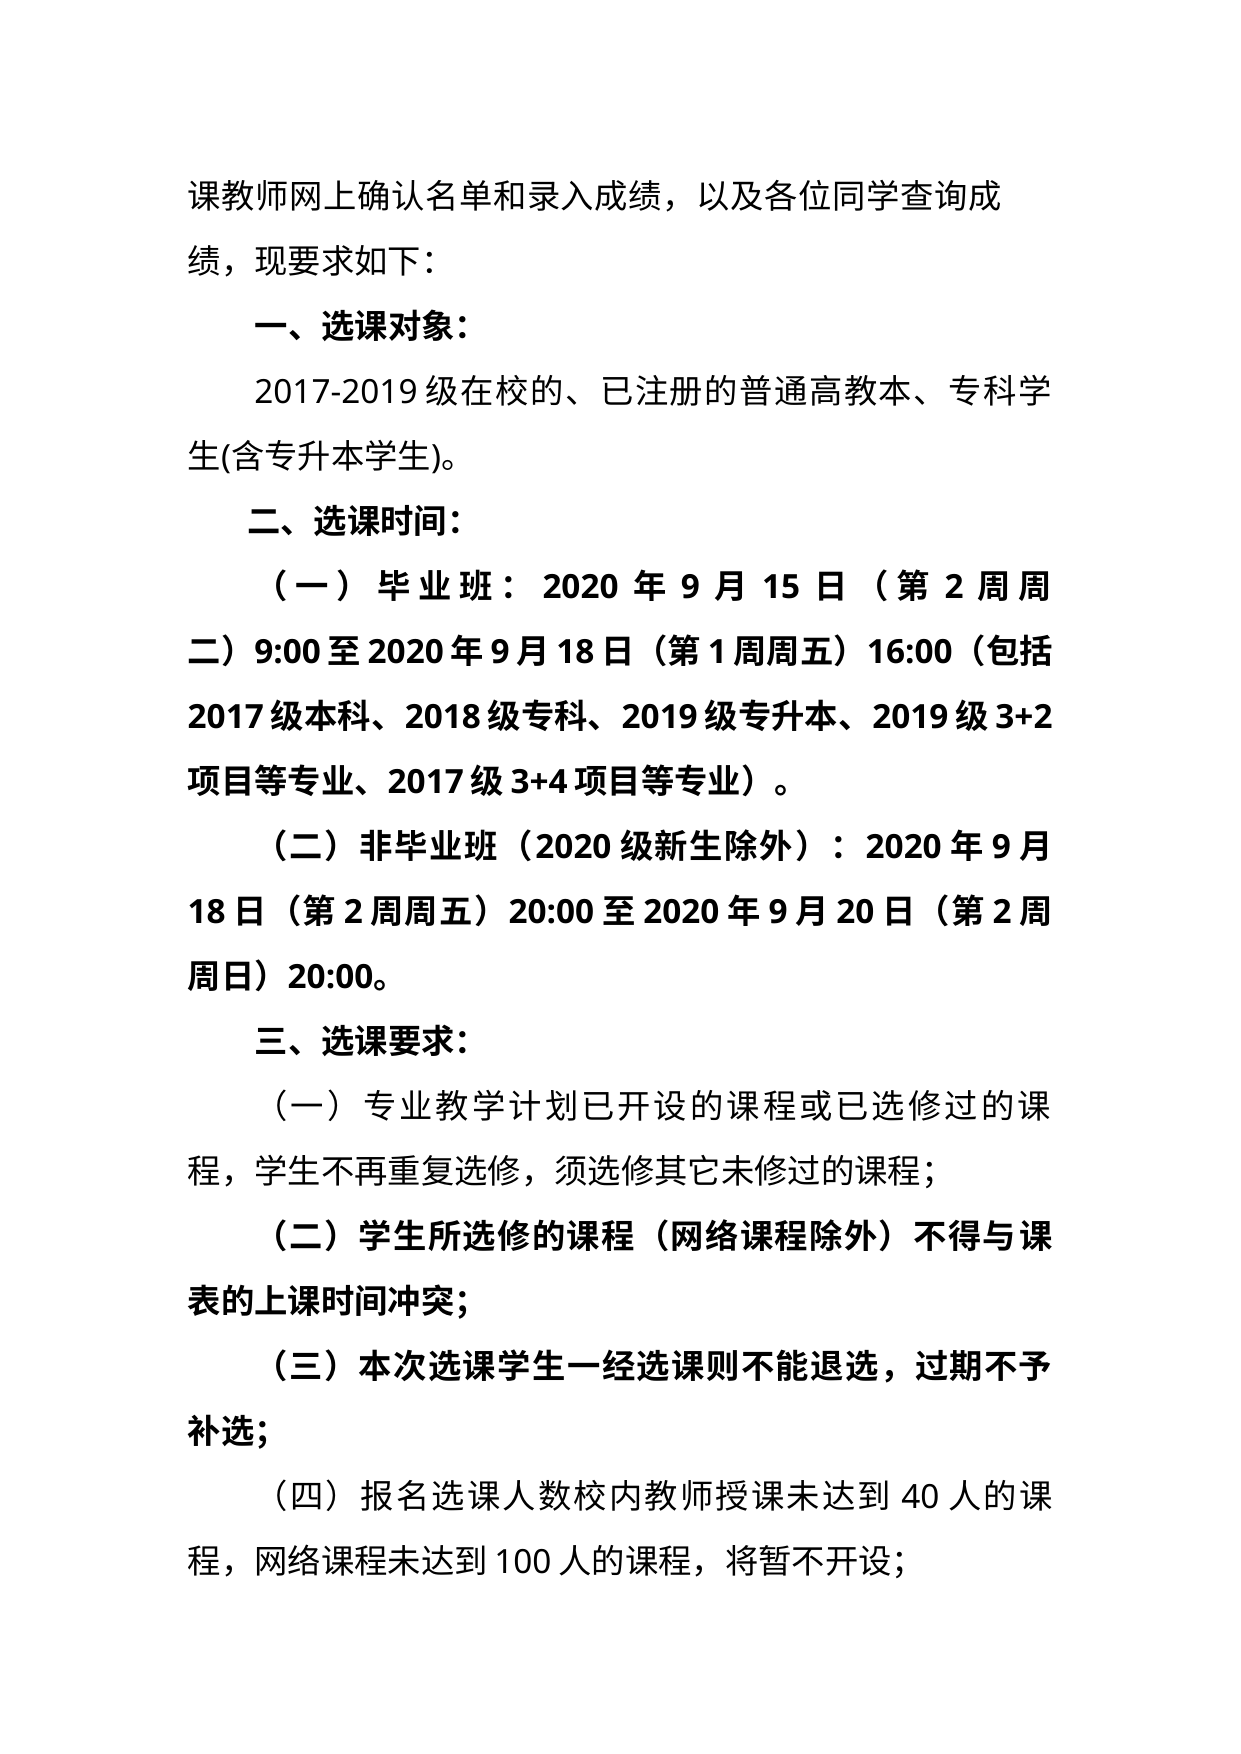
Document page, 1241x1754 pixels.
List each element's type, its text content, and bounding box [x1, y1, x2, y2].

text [187, 162, 1003, 292]
list 2017-2019级在校的、已注册的普通高教本、专科学生(含专升本学生)。 [187, 357, 1053, 487]
text （四）报名选课人数校内教师授课未达到40人的课程，网络课程未达到100人的课程，将暂不开设； [187, 1462, 1053, 1592]
text 二、选课时间： [187, 487, 1053, 552]
text （二）学生所选修的课程（网络课程除外）不得与课表的上课时间冲突； [187, 1202, 1053, 1332]
text 三、选课要求： [187, 1007, 1053, 1072]
text （三）本次选课学生一经选课则不能退选，过期不予补选； [187, 1332, 1053, 1462]
text （二）非毕业班（2020级新生除外）：2020年9月18日（第2周周五）20:00至2020年9月20日（第2周周日）20:00。 [187, 812, 1053, 1007]
text （一）专业教学计划已开设的课程或已选修过的课程，学生不再重复选修，须选修其它未修过的课程； [187, 1072, 1053, 1202]
list 一、选课对象： [187, 292, 1053, 357]
text （一）毕业班：2020年9月15日（第2周周二）9:00至2020年9月18日（第1周周五）16:00（包括2017级本科、2018级专科、2019级专升本、2019级3+2项目等专业、2017级3+4项目等专业）。 [187, 552, 1053, 812]
